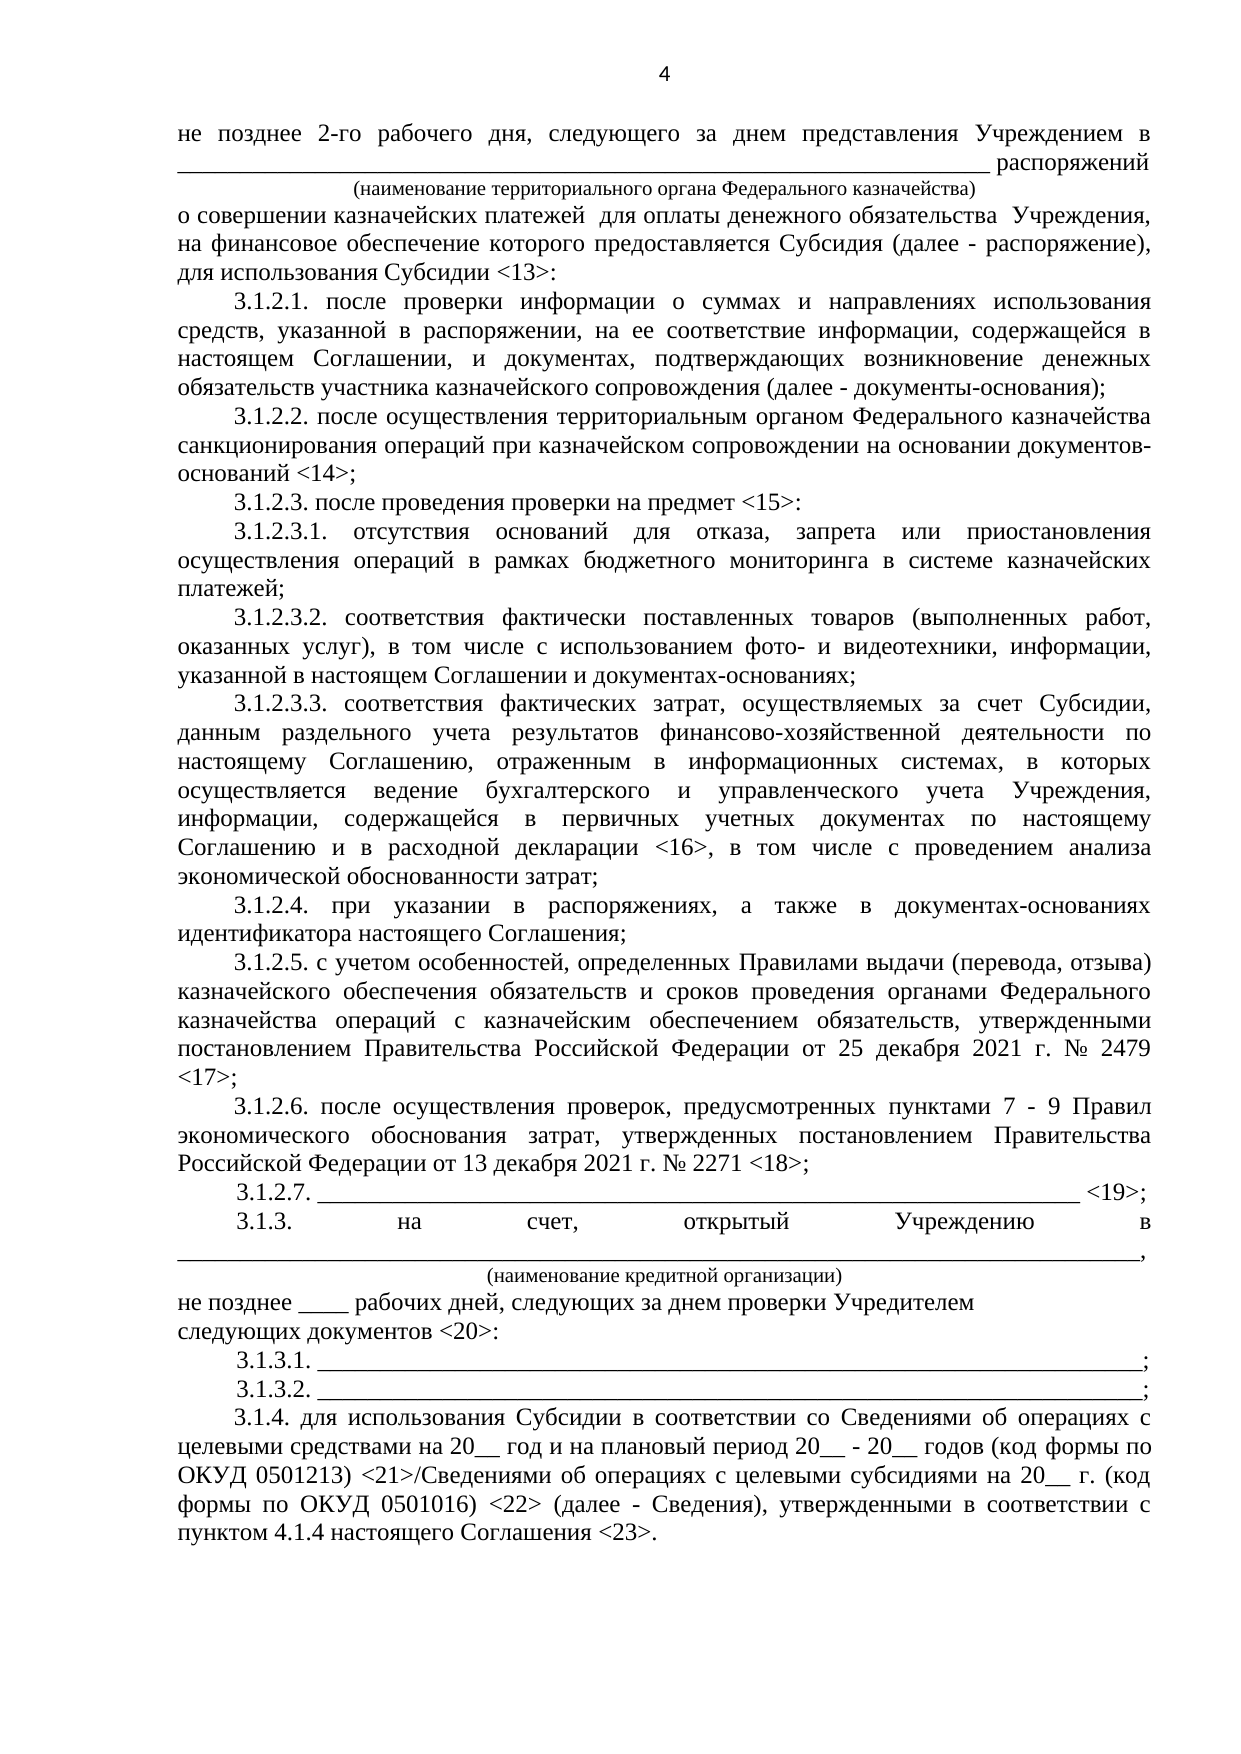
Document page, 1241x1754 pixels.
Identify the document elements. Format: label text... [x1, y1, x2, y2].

text 3.1.4. для использования Субсидии в соответствии со Сведениями об операциях с целевыми средствами на 20__ год и на плановый период 20__ - 20__ годов (код формы по ОКУД 0501213) <21>/Сведениями об операциях с целевыми субсидиями на 20__ г. (код формы по ОКУД 0501016) <22> (далее - Сведения), утвержденными в соответствии с пунктом 4.1.4 настоящего Соглашения <23>. [177, 1402, 1152, 1546]
text не позднее 2-го рабочего дня, следующего за днем представления Учреждением в _________________________________________________________________ распоряжений [177, 118, 1152, 176]
text следующих документов <20>: [177, 1316, 1152, 1345]
text 3.1.2.5. с учетом особенностей, определенных Правилами выдачи (перевода, отзыва) казначейского обеспечения обязательств и сроков проведения органами Федерального казначейства операций с казначейским обеспечением обязательств, утвержденными постановлением Правительства Российской Федерации от 25 декабря 2021 г. № 2479 <17>; [177, 947, 1152, 1091]
text 3.1.2.3.1. отсутствия оснований для отказа, запрета или приостановления осуществления операций в рамках бюджетного мониторинга в системе казначейских платежей; [177, 516, 1152, 602]
text 3.1.2.3.2. соответствия фактически поставленных товаров (выполненных работ, оказанных услуг), в том числе с использованием фото- и видеотехники, информации, указанной в настоящем Соглашении и документах-основаниях; [177, 602, 1152, 688]
text не позднее ____ рабочих дней, следующих за днем проверки Учредителем [177, 1287, 1152, 1316]
text 3.1.2.4. при указании в распоряжениях, а также в документах-основаниях идентификатора настоящего Соглашения; [177, 890, 1152, 947]
text 3.1.3.1. __________________________________________________________________; [177, 1345, 1152, 1374]
text 3.1.2.2. после осуществления территориальным органом Федерального казначейства санкционирования операций при казначейском сопровождении на основании документов-оснований <14>; [177, 401, 1152, 487]
text 3.1.2.1. после проверки информации о суммах и направлениях использования средств, указанной в распоряжении, на ее соответствие информации, содержащейся в настоящем Соглашении, и документах, подтверждающих возникновение денежных обязательств участника казначейского сопровождения (далее - документы-основания); [177, 286, 1152, 401]
text 3.1.3.2. __________________________________________________________________; [177, 1374, 1152, 1402]
text (наименование территориального органа Федерального казначейства) [177, 176, 1152, 200]
text 3.1.2.3. после проведения проверки на предмет <15>: [177, 487, 1152, 516]
text о совершении казначейских платежей для оплаты денежного обязательства Учреждения, на финансовое обеспечение которого предоставляется Субсидия (далее - распоряжение), для использования Субсидии <13>: [177, 200, 1152, 286]
text 3.1.3. на счет, открытый Учреждению в _____________________________________________________________________________, [177, 1206, 1152, 1263]
text (наименование кредитной организации) [177, 1263, 1152, 1287]
text 3.1.2.7. _____________________________________________________________ <19>; [177, 1177, 1152, 1206]
text 3.1.2.6. после осуществления проверок, предусмотренных пунктами 7 - 9 Правил экономического обоснования затрат, утвержденных постановлением Правительства Российской Федерации от 13 декабря 2021 г. № 2271 <18>; [177, 1091, 1152, 1177]
text 3.1.2.3.3. соответствия фактических затрат, осуществляемых за счет Субсидии, данным раздельного учета результатов финансово-хозяйственной деятельности по настоящему Соглашению, отраженным в информационных системах, в которых осуществляется ведение бухгалтерского и управленческого учета Учреждения, информации, содержащейся в первичных учетных документах по настоящему Соглашению и в расходной декларации <16>, в том числе с проведением анализа экономической обоснованности затрат; [177, 688, 1152, 890]
